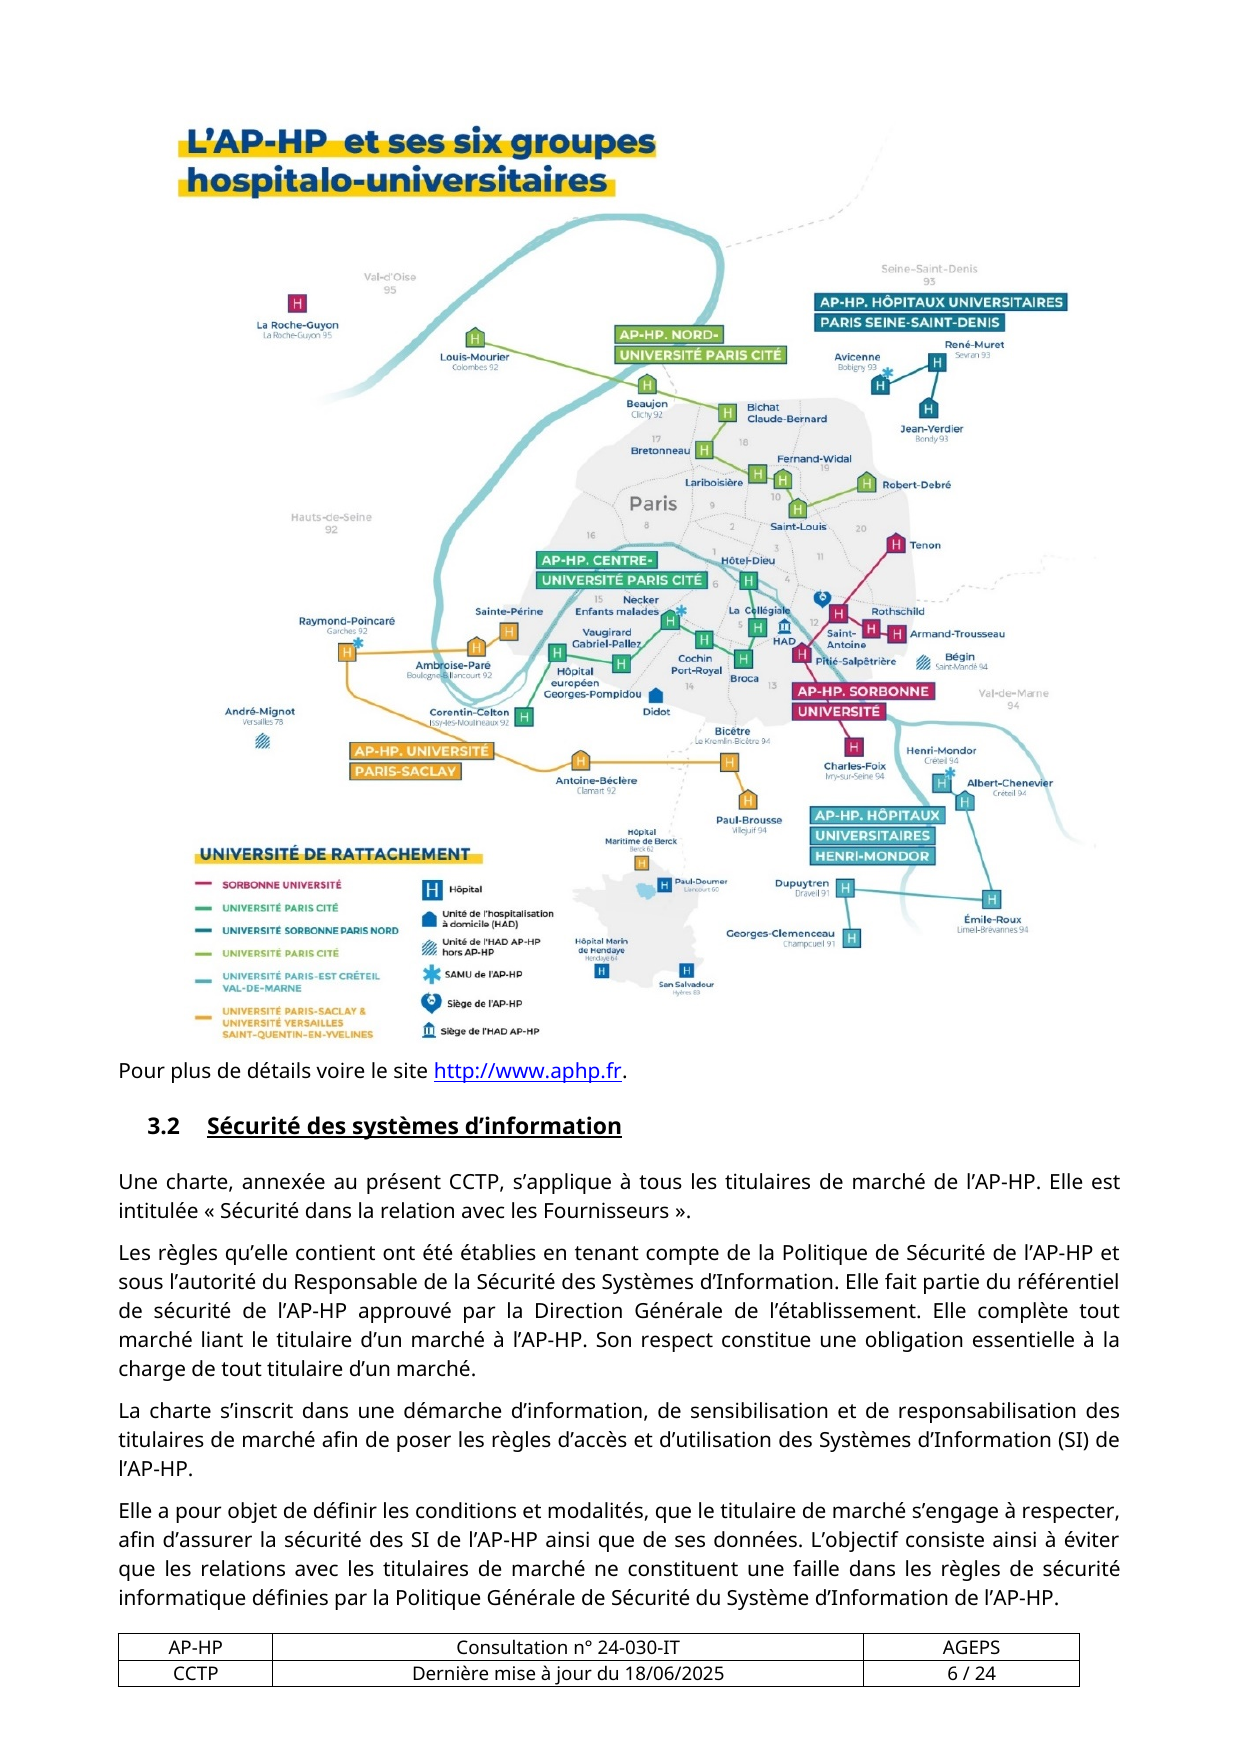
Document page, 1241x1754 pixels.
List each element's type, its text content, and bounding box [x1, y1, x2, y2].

text Les règles qu’elle contient ont été établies en tenant compte de la Politique de Sécurité de l’AP-HP et sous l’autorité du Responsable de la Sécurité des Systèmes d’Information. Elle fait partie du référentiel de sécurité de l’AP-HP approuvé par la Direction Générale de l’établissement. Elle complète tout marché liant le titulaire d’un marché à l’AP-HP. Son respect constitue une obligation essentielle à la charge de tout titulaire d’un marché. [118, 1237, 1122, 1383]
text La charte s’inscrit dans une démarche d’information, de sensibilisation et de responsabilisation des titulaires de marché afin de poser les règles d’accès et d’utilisation des Systèmes d’Information (SI) de l’AP-HP. [118, 1395, 1122, 1483]
picture [141, 118, 1099, 1044]
text Elle a pour objet de définir les conditions et modalités, que le titulaire de marché s’engage à respecter, afin d’assurer la sécurité des SI de l’AP-HP ainsi que de ses données. L’objectif consiste ainsi à éviter que les relations avec les titulaires de marché ne constituent une faille dans les règles de sécurité informatique définies par la Politique Générale de Sécurité du Système d’Information de l’AP-HP. [118, 1495, 1122, 1612]
subtitle Sécurité des systèmes d’information [147, 1110, 1122, 1141]
text Pour plus de détails voire le site http://www.aphp.fr. [118, 1056, 1122, 1085]
text Une charte, annexée au présent CCTP, s’applique à tous les titulaires de marché de l’AP-HP. Elle est intitulée « Sécurité dans la relation avec les Fournisseurs ». [118, 1166, 1122, 1224]
